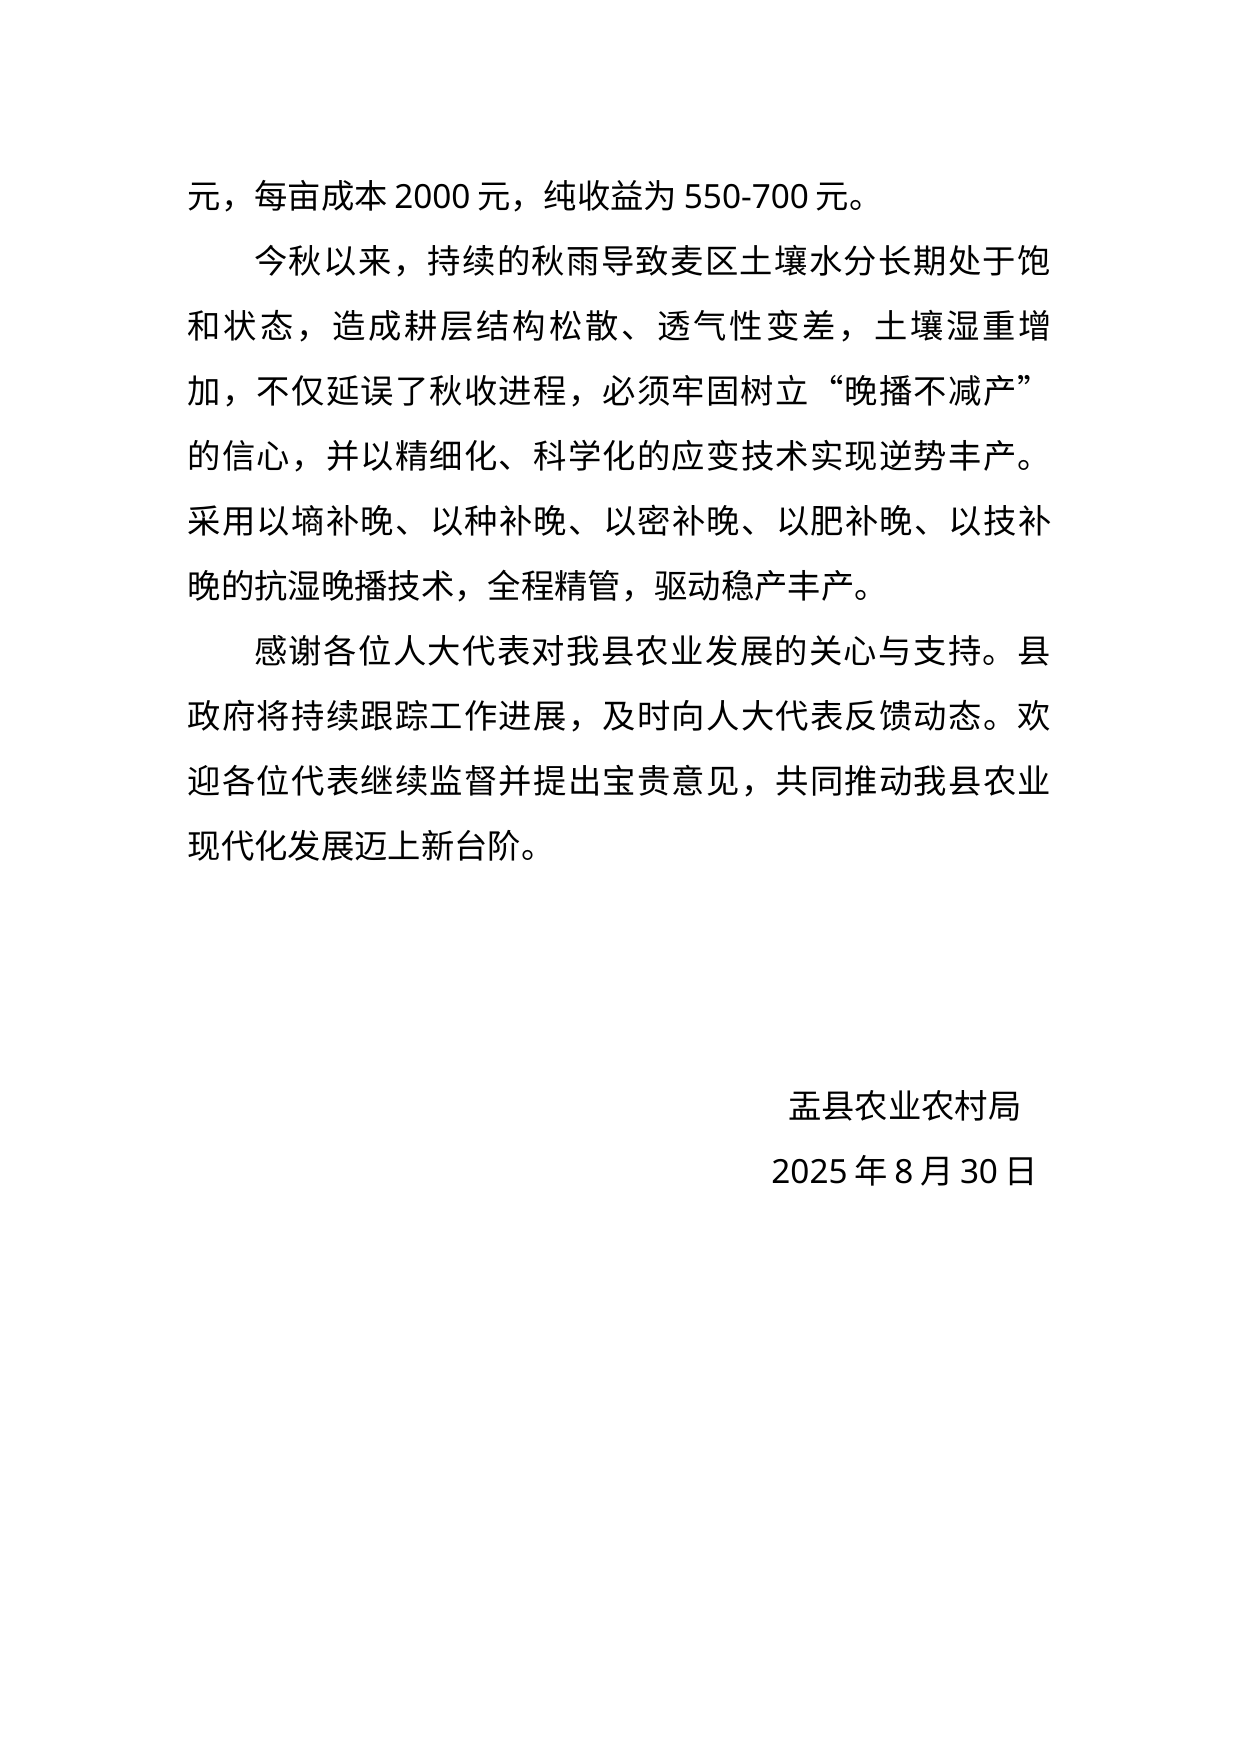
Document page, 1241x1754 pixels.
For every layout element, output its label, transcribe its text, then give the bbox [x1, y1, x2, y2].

text 今秋以来，持续的秋雨导致麦区土壤水分长期处于饱和状态，造成耕层结构松散、透气性变差，土壤湿重增加，不仅延误了秋收进程，必须牢固树立“晚播不减产”的信心，并以精细化、科学化的应变技术实现逆势丰产。采用以墒补晚、以种补晚、以密补晚、以肥补晚、以技补晚的抗湿晚播技术，全程精管，驱动稳产丰产。 [187, 227, 1053, 617]
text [187, 162, 1053, 227]
text 感谢各位人大代表对我县农业发展的关心与支持。县政府将持续跟踪工作进展，及时向人大代表反馈动态。欢迎各位代表继续监督并提出宝贵意见，共同推动我县农业现代化发展迈上新台阶。 [187, 617, 1053, 877]
text 2025年8月30日 [187, 1137, 1053, 1202]
text 盂县农业农村局 [187, 1072, 1053, 1137]
